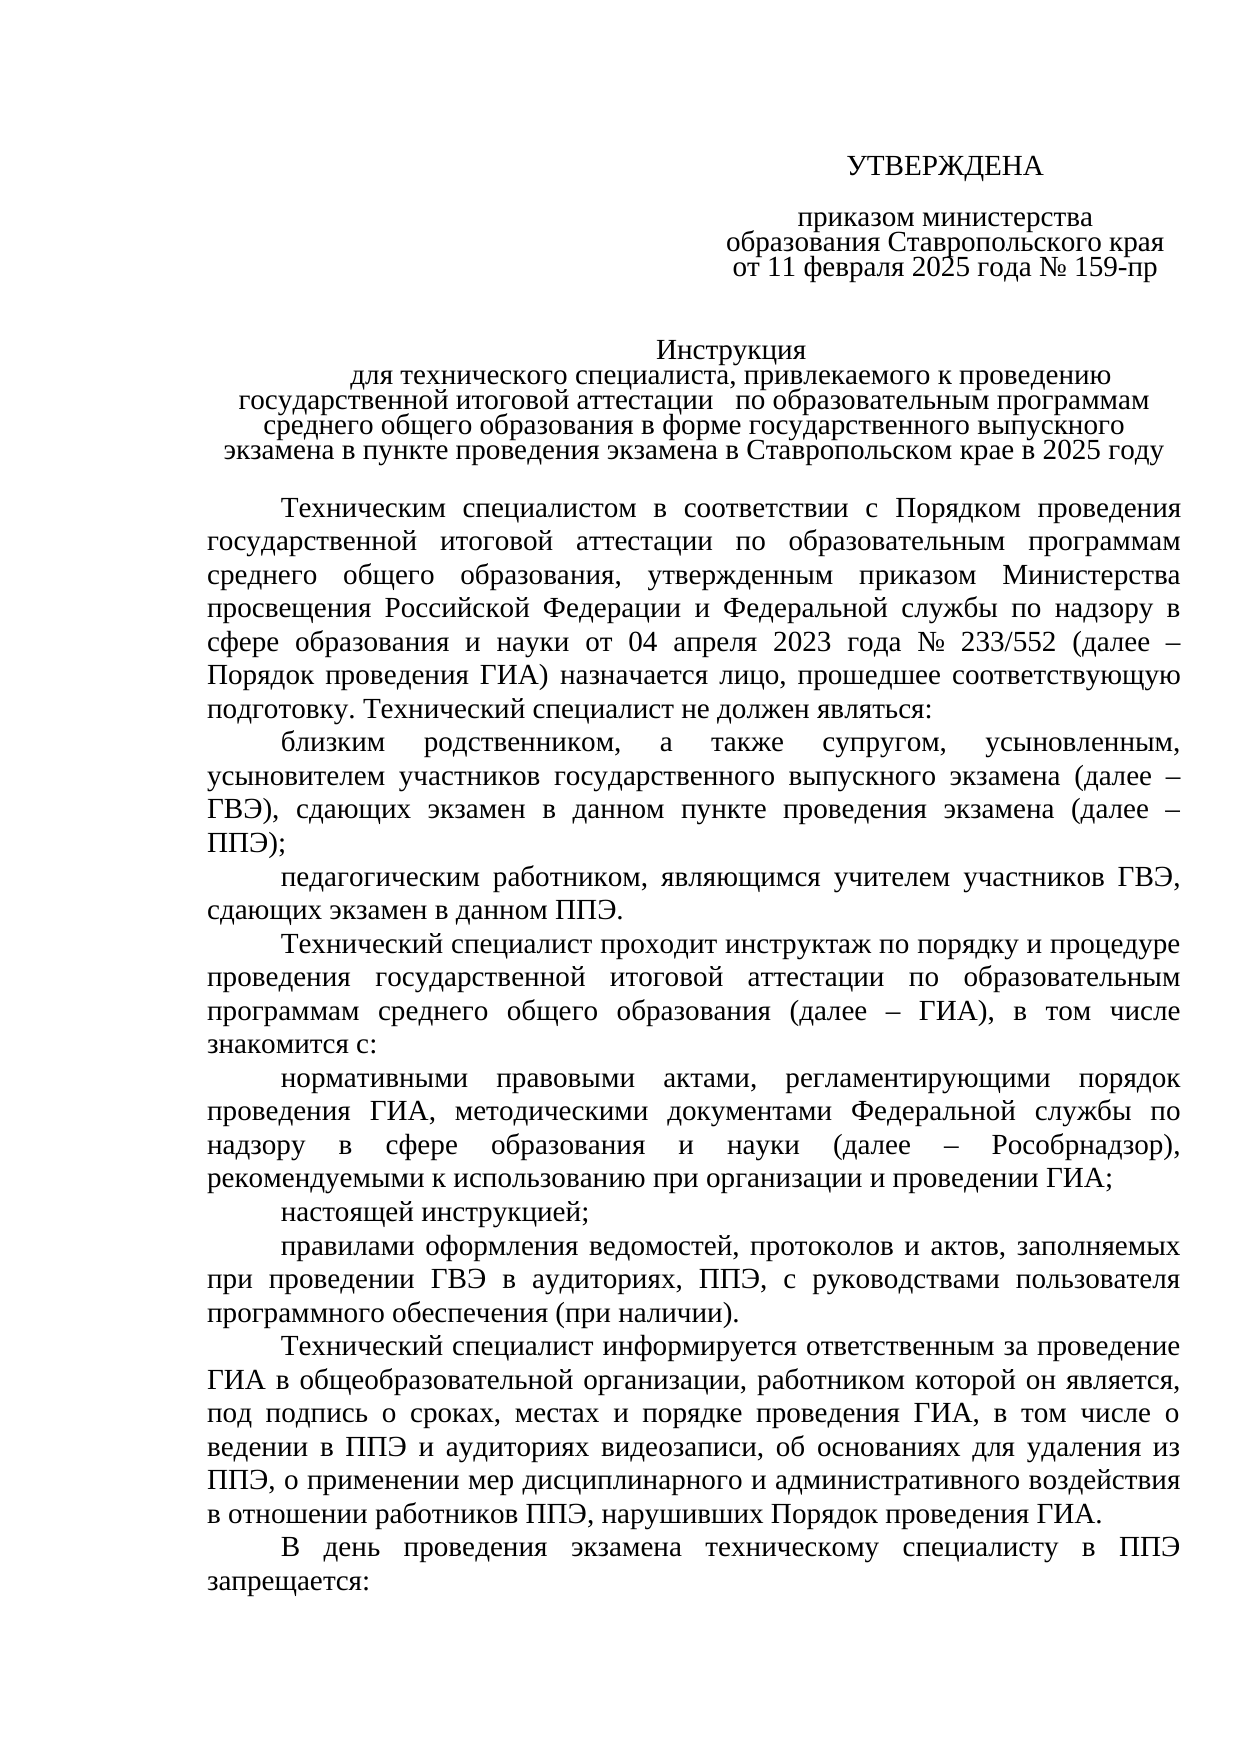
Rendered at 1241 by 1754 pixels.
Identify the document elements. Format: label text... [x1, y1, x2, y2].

text нормативными правовыми актами, регламентирующими порядок проведения ГИА, методическими документами Федеральной службы по надзору в сфере образования и науки (далее – Рособрнадзор), рекомендуемыми к использованию при организации и проведении ГИА; [207, 1060, 1181, 1194]
text для технического специалиста, привлекаемого к проведению государственной итоговой аттестации по образовательным программам среднего общего образования в форме государственного выпускного экзамена в пункте проведения экзамена в Ставропольском крае в 2025 году [207, 365, 1181, 465]
text УТВЕРЖДЕНА [709, 148, 1181, 181]
text Техническим специалистом в соответствии с Порядком проведения государственной итоговой аттестации по образовательным программам среднего общего образования, утвержденным приказом Министерства просвещения Российской Федерации и Федеральной службы по надзору в сфере образования и науки от 04 апреля 2023 года № 233/552 (далее – Порядок проведения ГИА) назначается лицо, прошедшее соответствующую подготовку. Технический специалист не должен являться: [207, 490, 1181, 724]
text от 11 февраля 2025 года № 159-пр [814, 256, 1181, 281]
text педагогическим работником, являющимся учителем участников ГВЭ, сдающих экзамен в данном ППЭ. [207, 859, 1181, 926]
text Инструкция [207, 340, 1181, 365]
text Технический специалист проходит инструктаж по порядку и процедуре проведения государственной итоговой аттестации по образовательным программам среднего общего образования (далее – ГИА), в том числе знакомится с: [207, 926, 1181, 1060]
text приказом министерства [709, 206, 1181, 231]
text настоящей инструкцией; [207, 1194, 1181, 1228]
text близким родственником, а также супругом, усыновленным, усыновителем участников государственного выпускного экзамена (далее – ГВЭ), сдающих экзамен в данном пункте проведения экзамена (далее – ППЭ); [207, 724, 1181, 859]
text Технический специалист информируется ответственным за проведение ГИА в общеобразовательной организации, работником которой он является, под подпись о сроках, местах и порядке проведения ГИА, в том числе о ведении в ППЭ и аудиториях видеозаписи, об основаниях для удаления из ППЭ, о применении мер дисциплинарного и административного воздействия в отношении работников ППЭ, нарушивших Порядок проведения ГИА. [207, 1328, 1181, 1529]
text от 11 февраля 2025 года № 159-пр [709, 256, 811, 281]
text В день проведения экзамена техническому специалисту в ППЭ запрещается: [207, 1529, 1181, 1597]
text правилами оформления ведомостей, протоколов и актов, заполняемых при проведении ГВЭ в аудиториях, ППЭ, с руководствами пользователя программного обеспечения (при наличии). [207, 1228, 1181, 1328]
text образования Ставропольского края [709, 231, 1181, 256]
